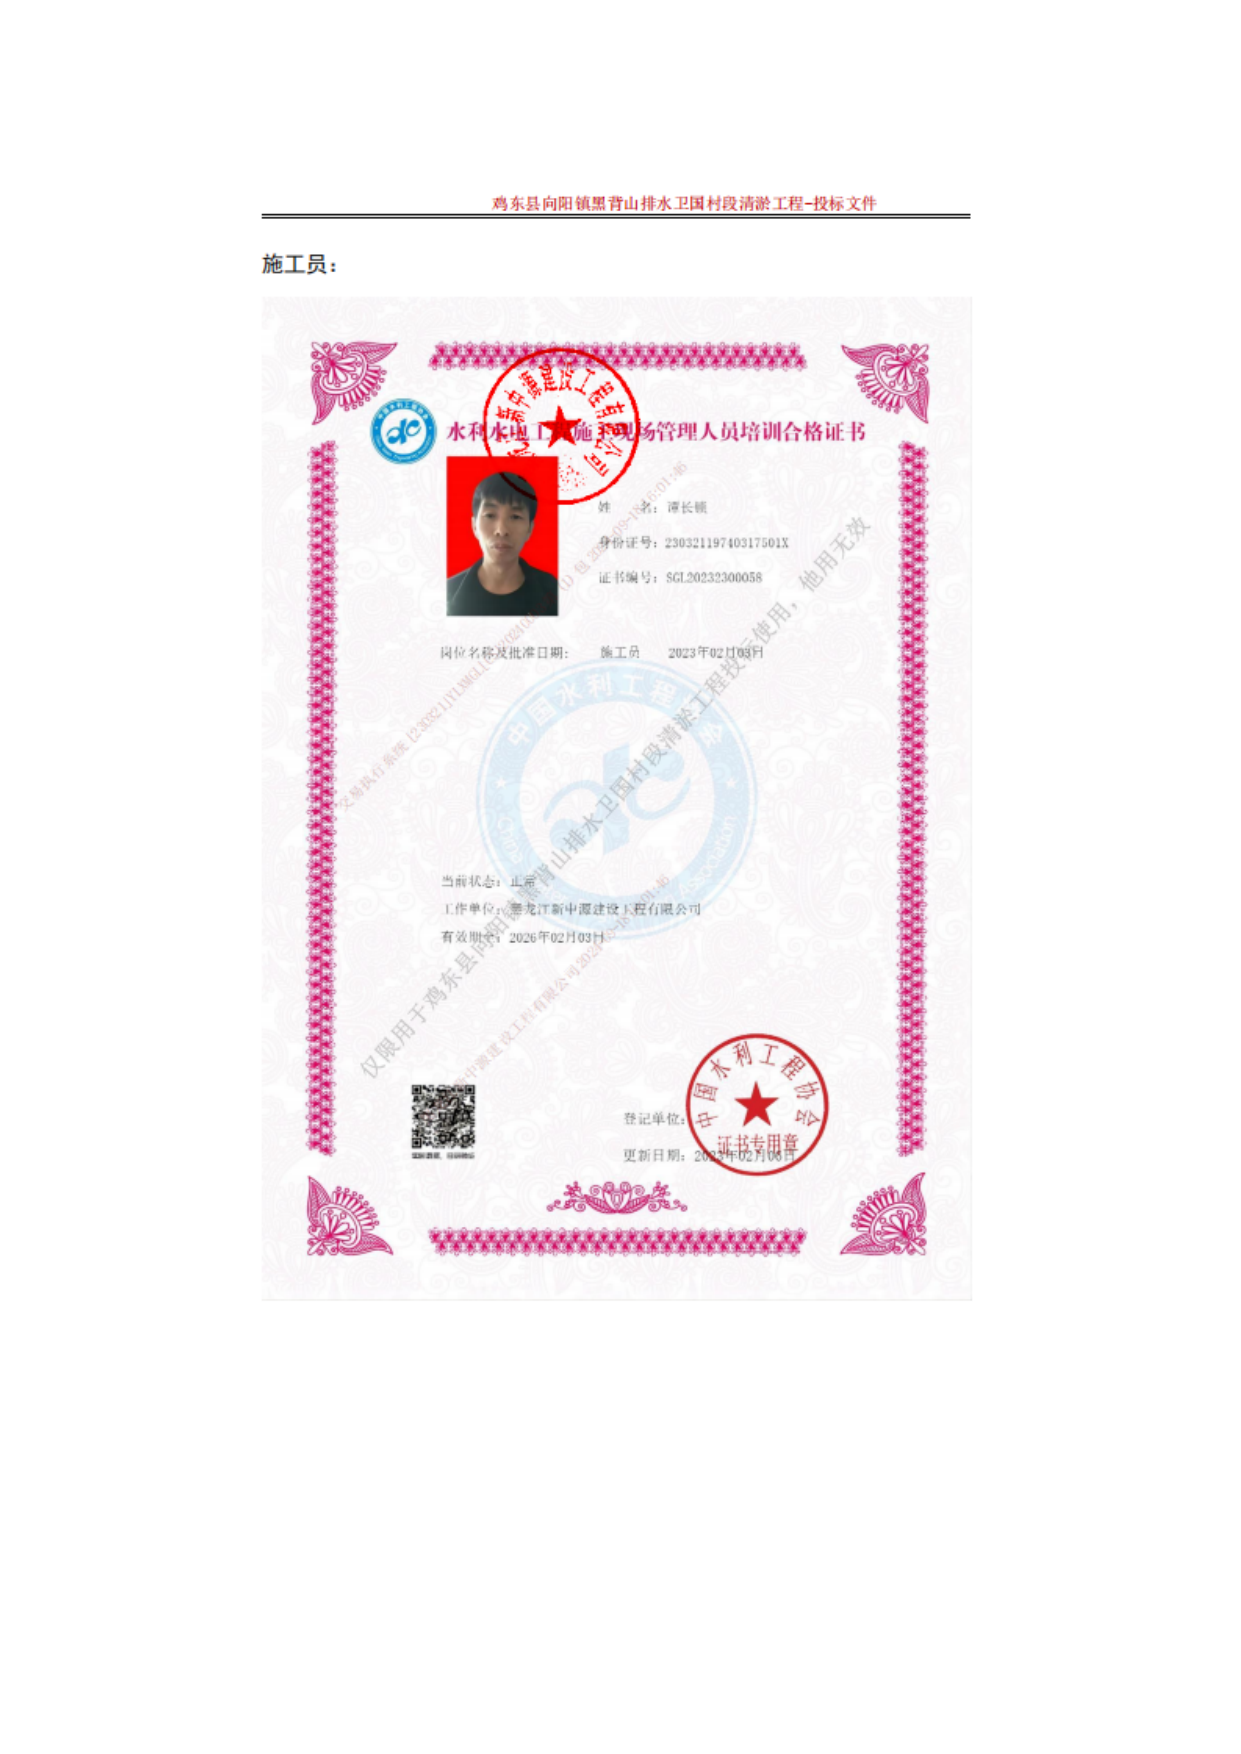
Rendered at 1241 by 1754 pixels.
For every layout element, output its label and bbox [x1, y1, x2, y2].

picture [187, 162, 1049, 1337]
